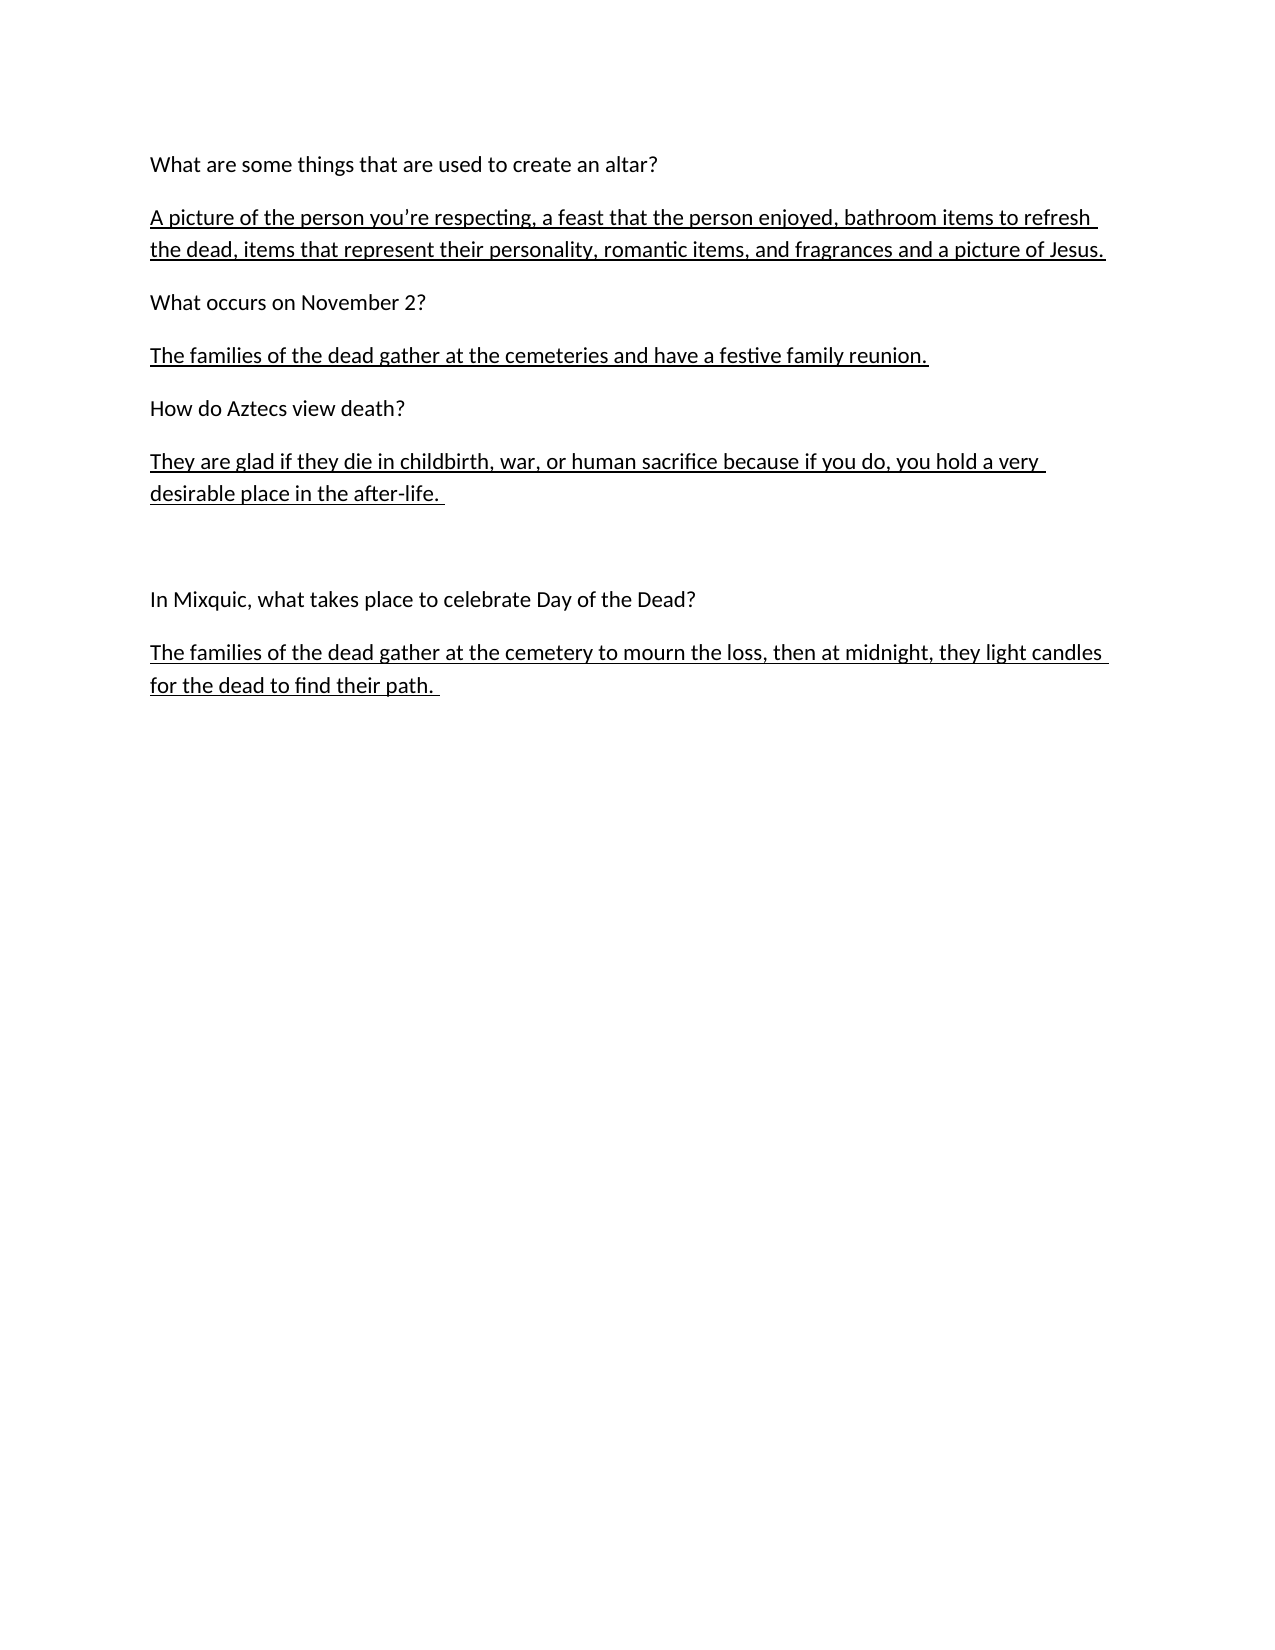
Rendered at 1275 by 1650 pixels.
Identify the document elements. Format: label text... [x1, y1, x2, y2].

text A picture of the person you’re respecting, a feast that the person enjoyed, bathroom items to refresh the dead, items that represent their personality, romantic items, and fragrances and a picture of Jesus. [150, 203, 1125, 263]
text In Mixquic, what takes place to celebrate Day of the Dead? [150, 586, 1125, 613]
text The families of the dead gather at the cemetery to mourn the loss, then at midnight, they light candles for the dead to find their path. [150, 638, 1125, 699]
text What are some things that are used to create an altar? [150, 150, 1125, 178]
text What occurs on November 2? [150, 288, 1125, 316]
text The families of the dead gather at the cemeteries and have a festive family reunion. [150, 341, 1125, 369]
text They are glad if they die in childbirth, war, or human sacrifice because if you do, you hold a very desirable place in the after-life. [150, 447, 1125, 507]
text How do Aztecs view death? [150, 394, 1125, 422]
